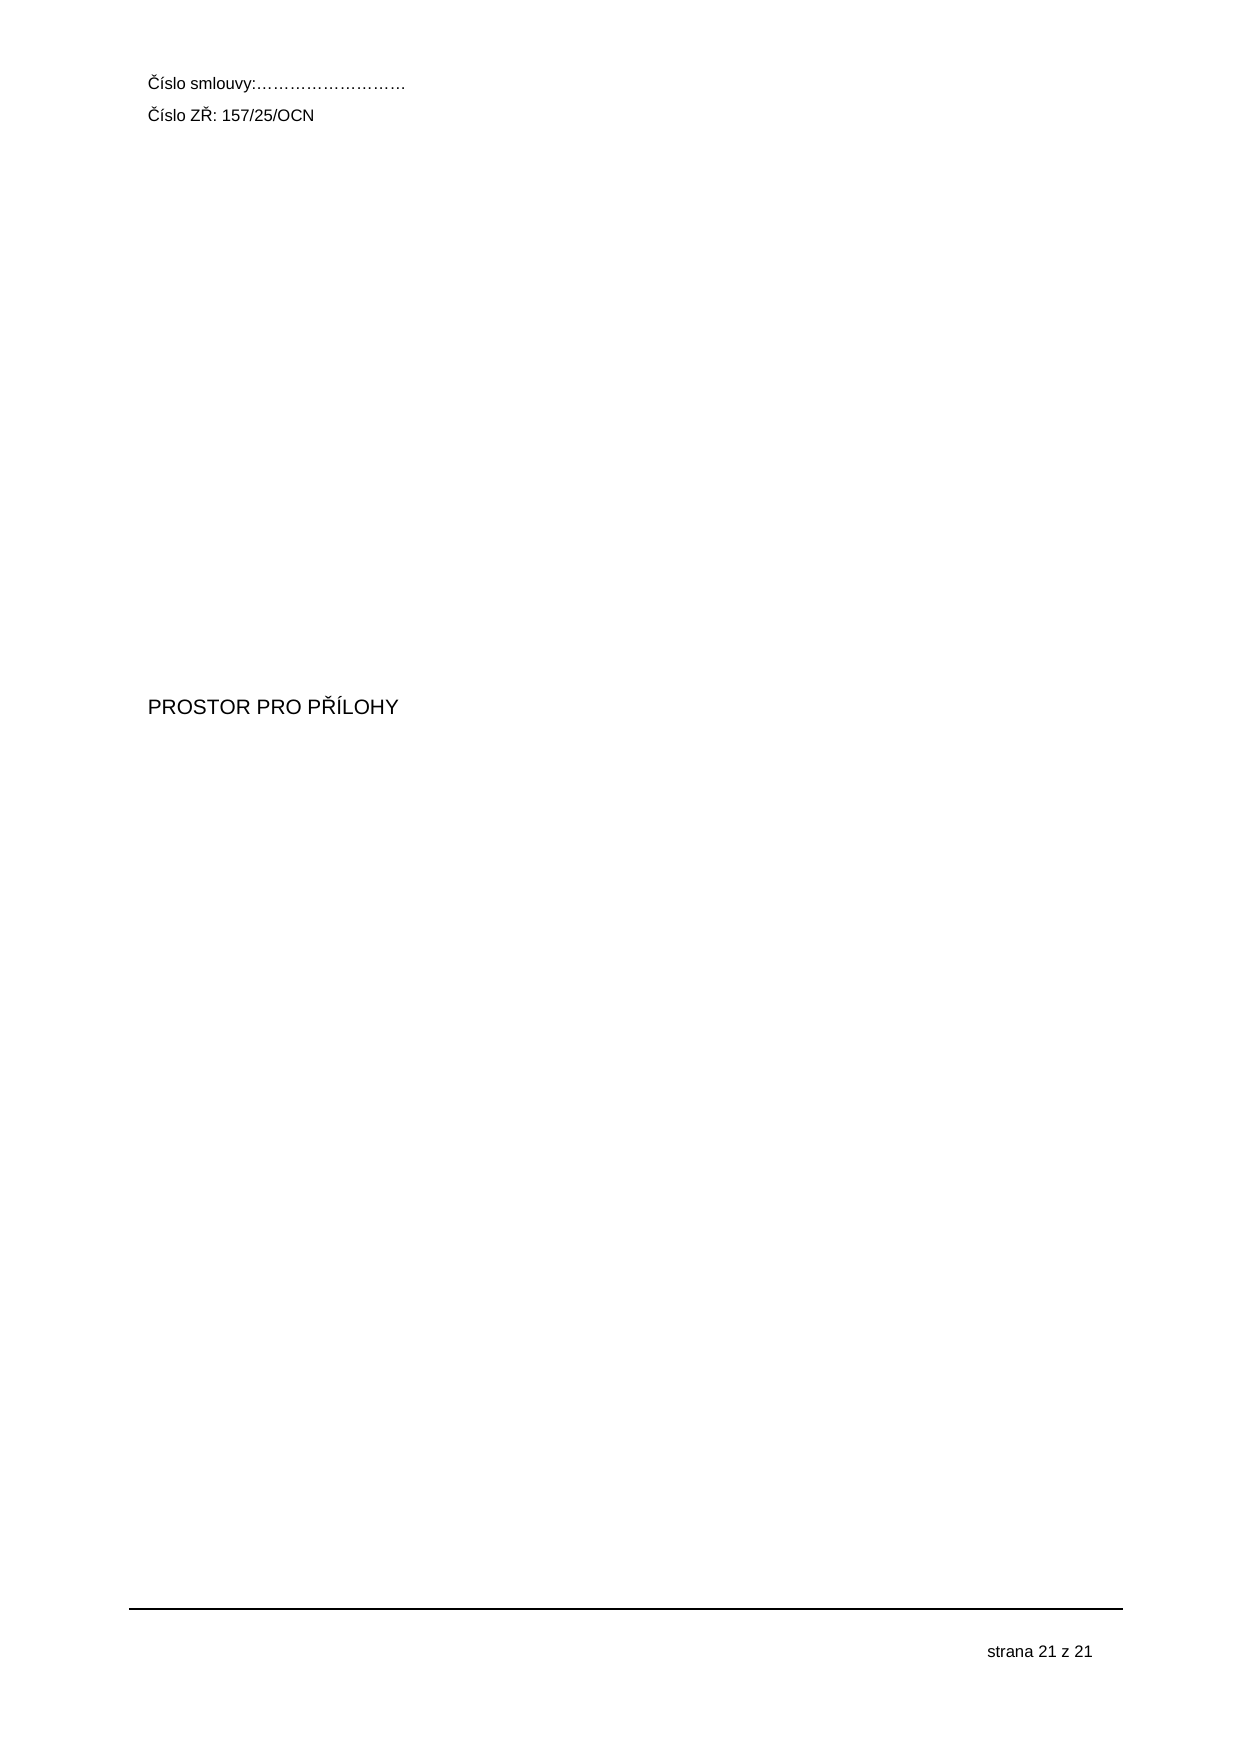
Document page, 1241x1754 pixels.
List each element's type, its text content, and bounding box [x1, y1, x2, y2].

text PROSTOR PRO PŘÍLOHY [148, 694, 1122, 718]
